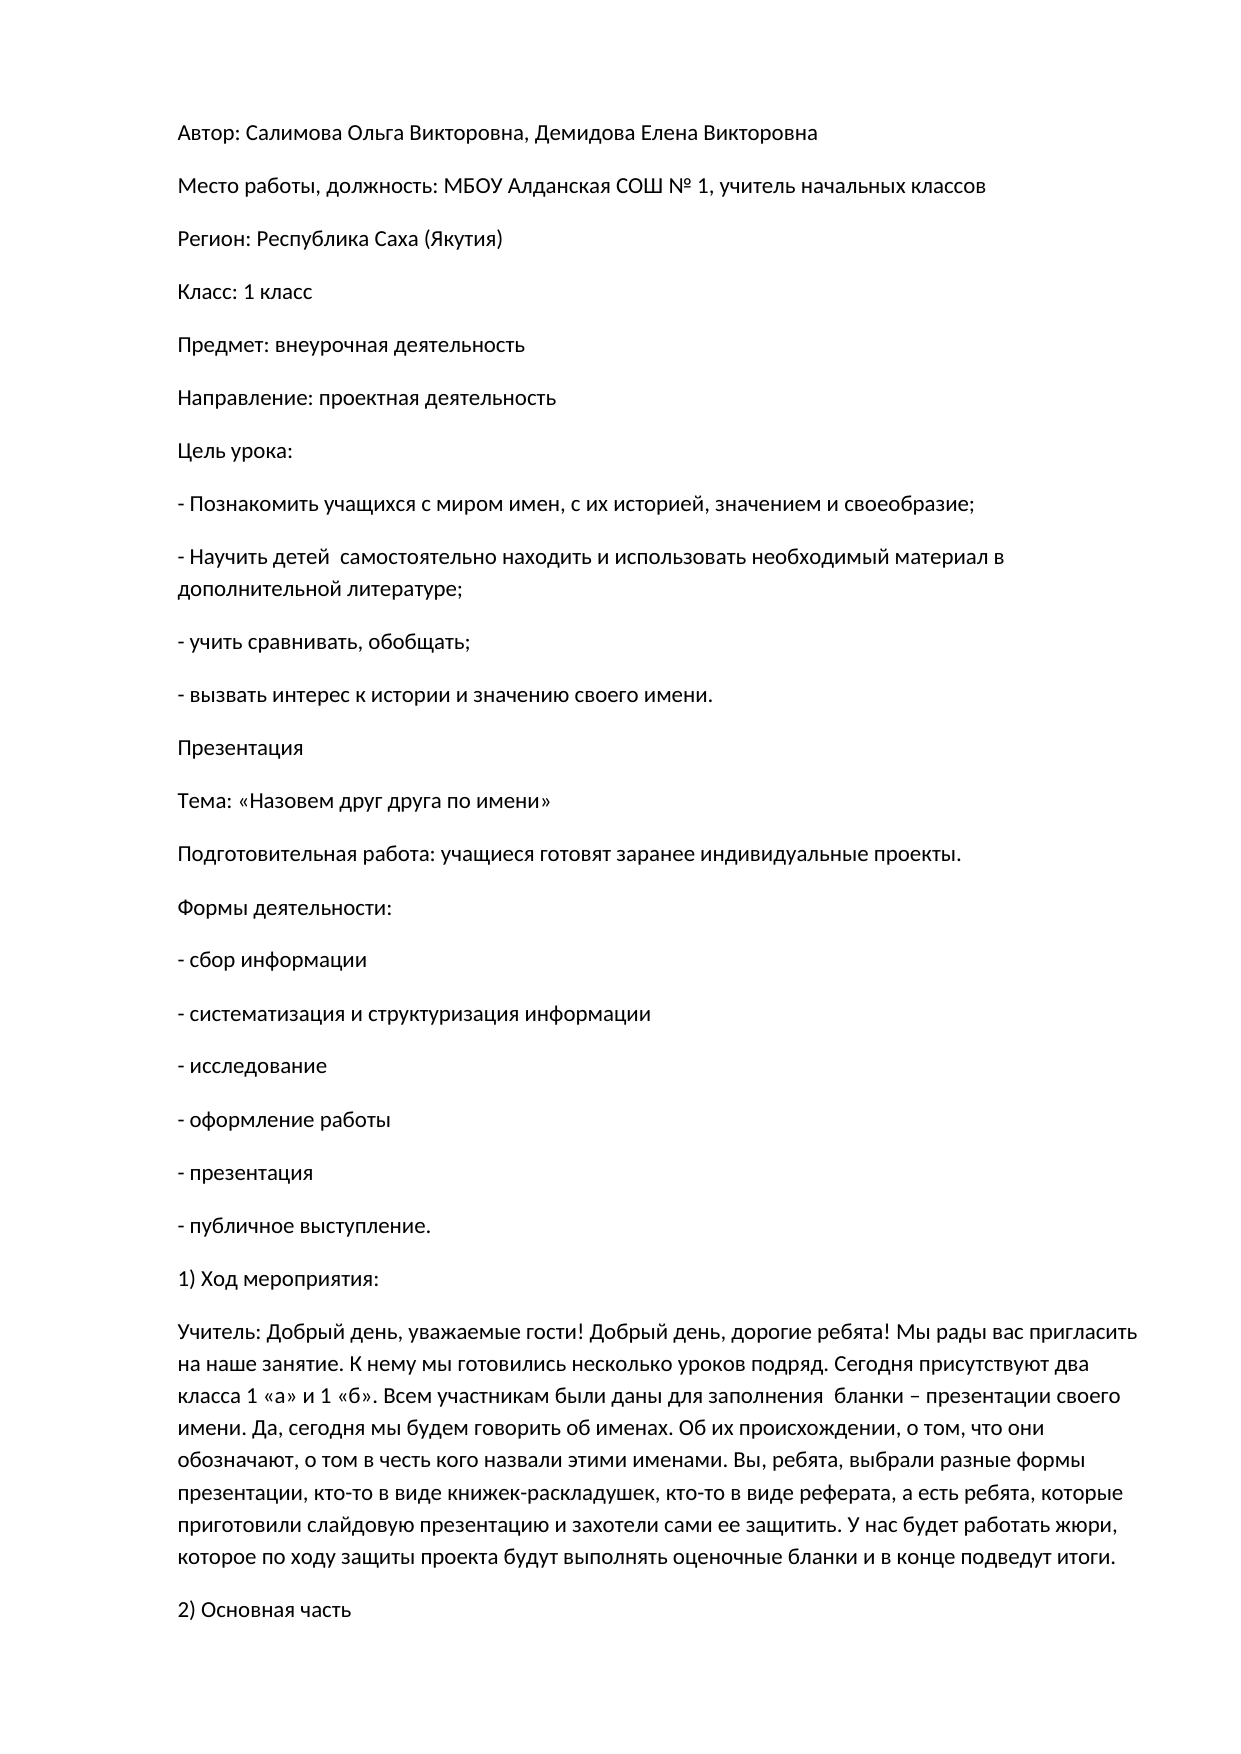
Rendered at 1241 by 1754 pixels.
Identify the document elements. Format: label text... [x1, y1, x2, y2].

text Регион: Республика Саха (Якутия) [177, 224, 1152, 252]
text Класс: 1 класс [177, 277, 1152, 305]
text - публичное выступление. [177, 1211, 1152, 1239]
text Тема: «Назовем друг друга по имени» [177, 787, 1152, 814]
text - Познакомить учащихся с миром имен, с их историей, значением и своеобразие; [177, 489, 1152, 517]
text Предмет: внеурочная деятельность [177, 330, 1152, 358]
text Автор: Салимова Ольга Викторовна, Демидова Елена Викторовна [177, 118, 1152, 146]
text Место работы, должность: МБОУ Алданская СОШ № 1, учитель начальных классов [177, 171, 1152, 199]
text - презентация [177, 1158, 1152, 1186]
text - Научить детей самостоятельно находить и использовать необходимый материал в дополнительной литературе; [177, 542, 1152, 602]
text - учить сравнивать, обобщать; [177, 627, 1152, 656]
text - вызвать интерес к истории и значению своего имени. [177, 681, 1152, 708]
text Подготовительная работа: учащиеся готовят заранее индивидуальные проекты. [177, 839, 1152, 868]
text Цель урока: [177, 436, 1152, 464]
text - исследование [177, 1052, 1152, 1080]
text - оформление работы [177, 1105, 1152, 1133]
text Формы деятельности: [177, 893, 1152, 921]
text - систематизация и структуризация информации [177, 999, 1152, 1027]
text Направление: проектная деятельность [177, 383, 1152, 411]
text - сбор информации [177, 946, 1152, 974]
text Учитель: Добрый день, уважаемые гости! Добрый день, дорогие ребята! Мы рады вас пригласить на наше занятие. К нему мы готовились несколько уроков подряд. Сегодня присутствуют два класса 1 «а» и 1 «б». Всем участникам были даны для заполнения бланки – презентации своего имени. Да, сегодня мы будем говорить об именах. Об их происхождении, о том, что они обозначают, о том в честь кого назвали этими именами. Вы, ребята, выбрали разные формы презентации, кто-то в виде книжек-раскладушек, кто-то в виде реферата, а есть ребята, которые приготовили слайдовую презентацию и захотели сами ее защитить. У нас будет работать жюри, которое по ходу защиты проекта будут выполнять оценочные бланки и в конце подведут итоги. [177, 1317, 1152, 1570]
text 2) Основная часть [177, 1595, 1152, 1623]
text Презентация [177, 733, 1152, 762]
text 1) Ход мероприятия: [177, 1264, 1152, 1292]
